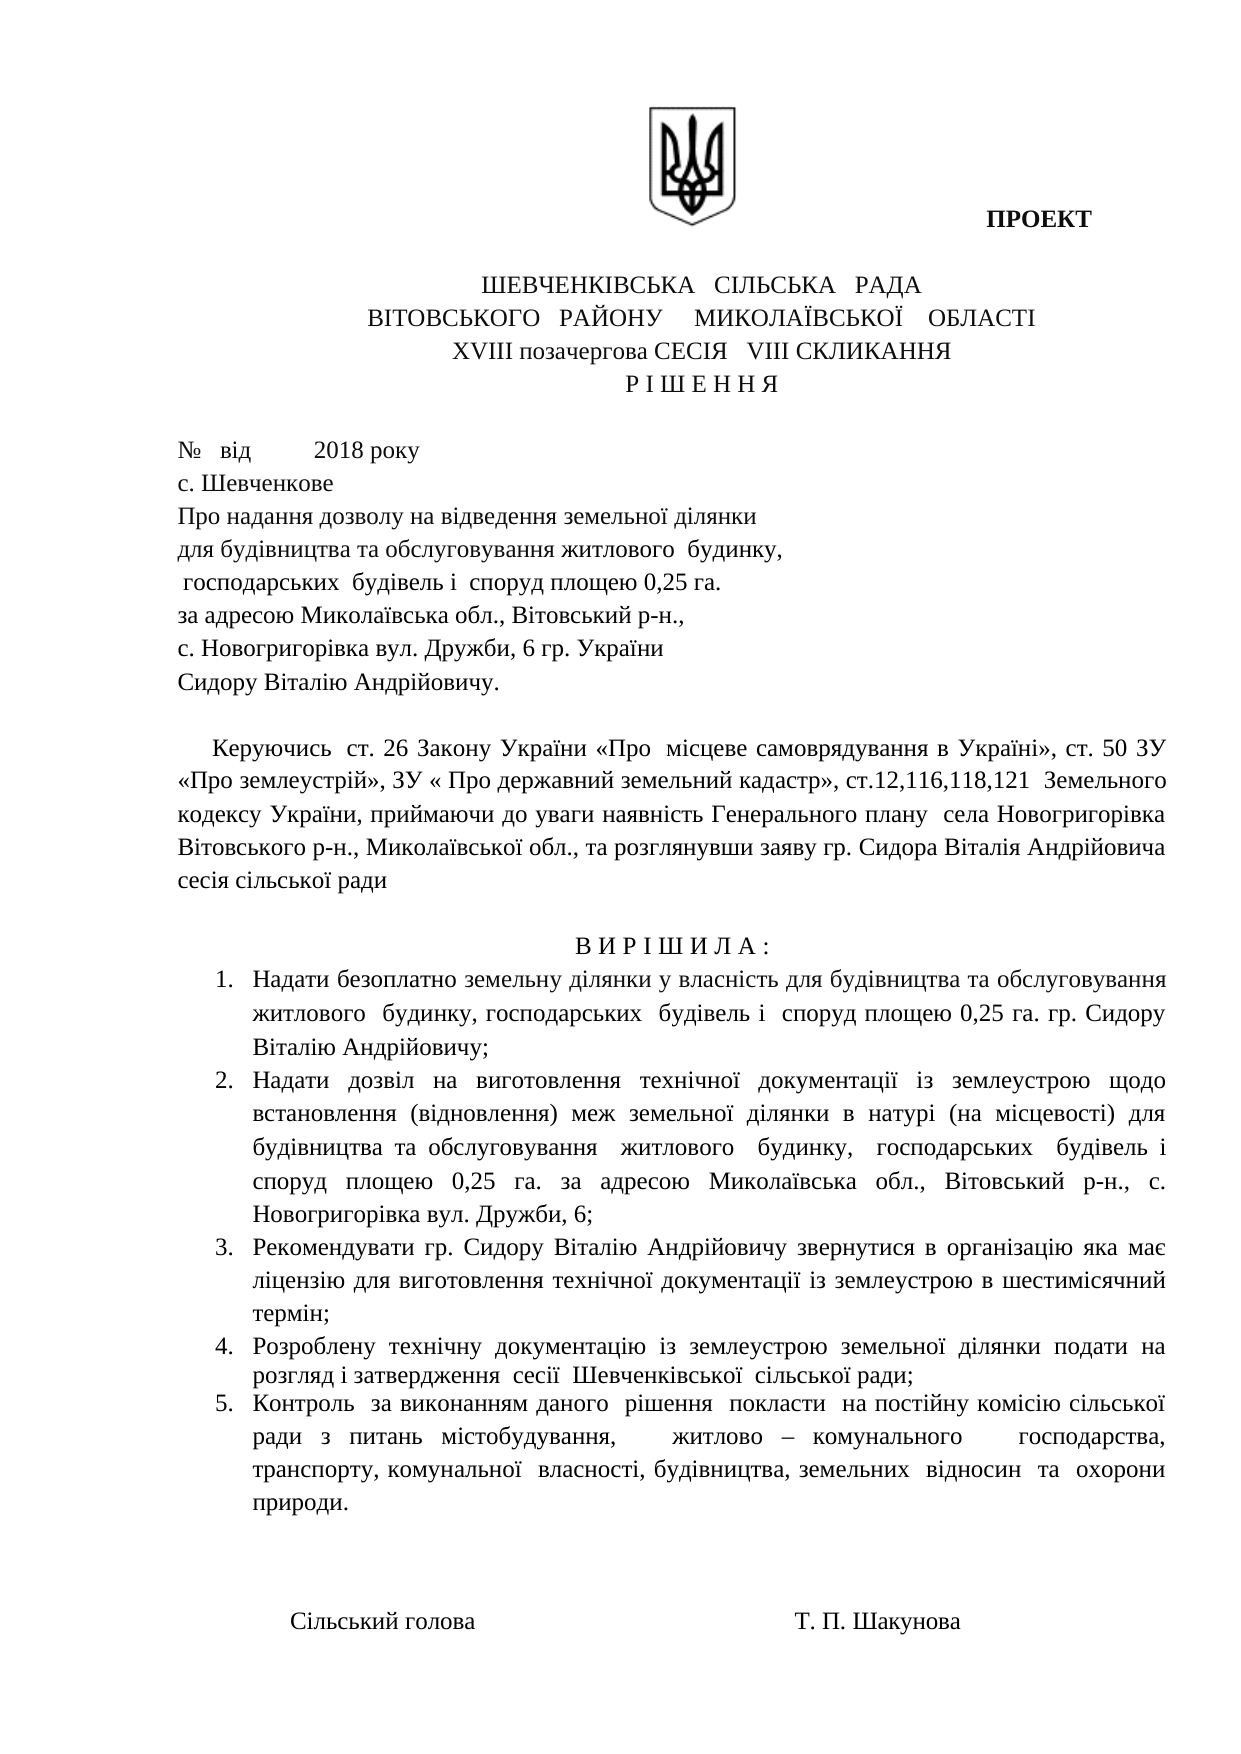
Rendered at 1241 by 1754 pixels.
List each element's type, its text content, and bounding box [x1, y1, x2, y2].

text ШЕВЧЕНКІВСЬКА СІЛЬСЬКА РАДА ВІТОВСЬКОГО РАЙОНУ МИКОЛАЇВСЬКОЇ ОБЛАСТІ ХVІІІ позачергова СЕСІЯ VІІІ СКЛИКАННЯ [236, 270, 1167, 365]
text Керуючись ст. 26 Закону України «Про місцеве самоврядування в Україні», ст. 50 ЗУ «Про землеустрій», ЗУ « Про державний земельний кадастр», ст.12,116,118,121 Земельного кодексу України, приймаючи до уваги наявність Генерального плану села Новогригорівка Вітовського р-н., Миколаївської обл., та розглянувши заяву гр. Сидора Віталія Андрійовича сесія сільської ради [177, 733, 1167, 893]
text господарських будівель і споруд площею 0,25 га. [177, 567, 1167, 596]
list Рекомендувати гр. Сидору Віталію Андрійовичу звернутися в організацію яка має ліцензію для виготовлення технічної документації із землеустрою в шестимісячний термін; [215, 1232, 1167, 1327]
text № від 2018 року с. Шевченкове [177, 435, 1167, 497]
text Сільський голова Т. П. Шакунова [177, 1606, 1167, 1635]
text ВИРІШИЛА: [177, 931, 1167, 959]
list Надати безоплатно земельну ділянки у власність для будівництва та обслуговування житлового будинку, господарських будівель і споруд площею 0,25 га. гр. Сидору Віталію Андрійовичу; [215, 964, 1167, 1061]
text Про надання дозволу на відведення земельної ділянки [177, 501, 1167, 530]
list Надати дозвіл на виготовлення технічної документації із землеустрою щодо встановлення (відновлення) меж земельної ділянки в натурі (на місцевості) для будівництва та обслуговування житлового будинку, господарських будівель і споруд площею 0,25 га. за адресою Миколаївська обл., Вітовський р-н., с. Новогригорівка вул. Дружби, 6; [215, 1065, 1167, 1228]
text с. Новогригорівка вул. Дружби, 6 гр. України [177, 633, 1167, 662]
text Сидору Віталію Андрійовичу. [177, 667, 1167, 695]
list Розроблену технічну документацію із землеустрою земельної ділянки подати на розгляд і затвердження сесії Шевченківської сільської ради; [215, 1331, 1167, 1388]
text Р І Ш Е Н Н Я [236, 369, 1167, 398]
text ПРОЕКТ [236, 107, 1167, 233]
text за адресою Миколаївська обл., Вітовський р-н., [177, 601, 1167, 629]
list Контроль за виконанням даного рішення покласти на постійну комісію сільської ради з питань містобудування, житлово – комунального господарства, транспорту, комунальної власності, будівництва, земельних відносин та охорони природи. [215, 1388, 1167, 1517]
text для будівництва та обслуговування житлового будинку, [177, 534, 1167, 563]
picture [648, 106, 737, 227]
